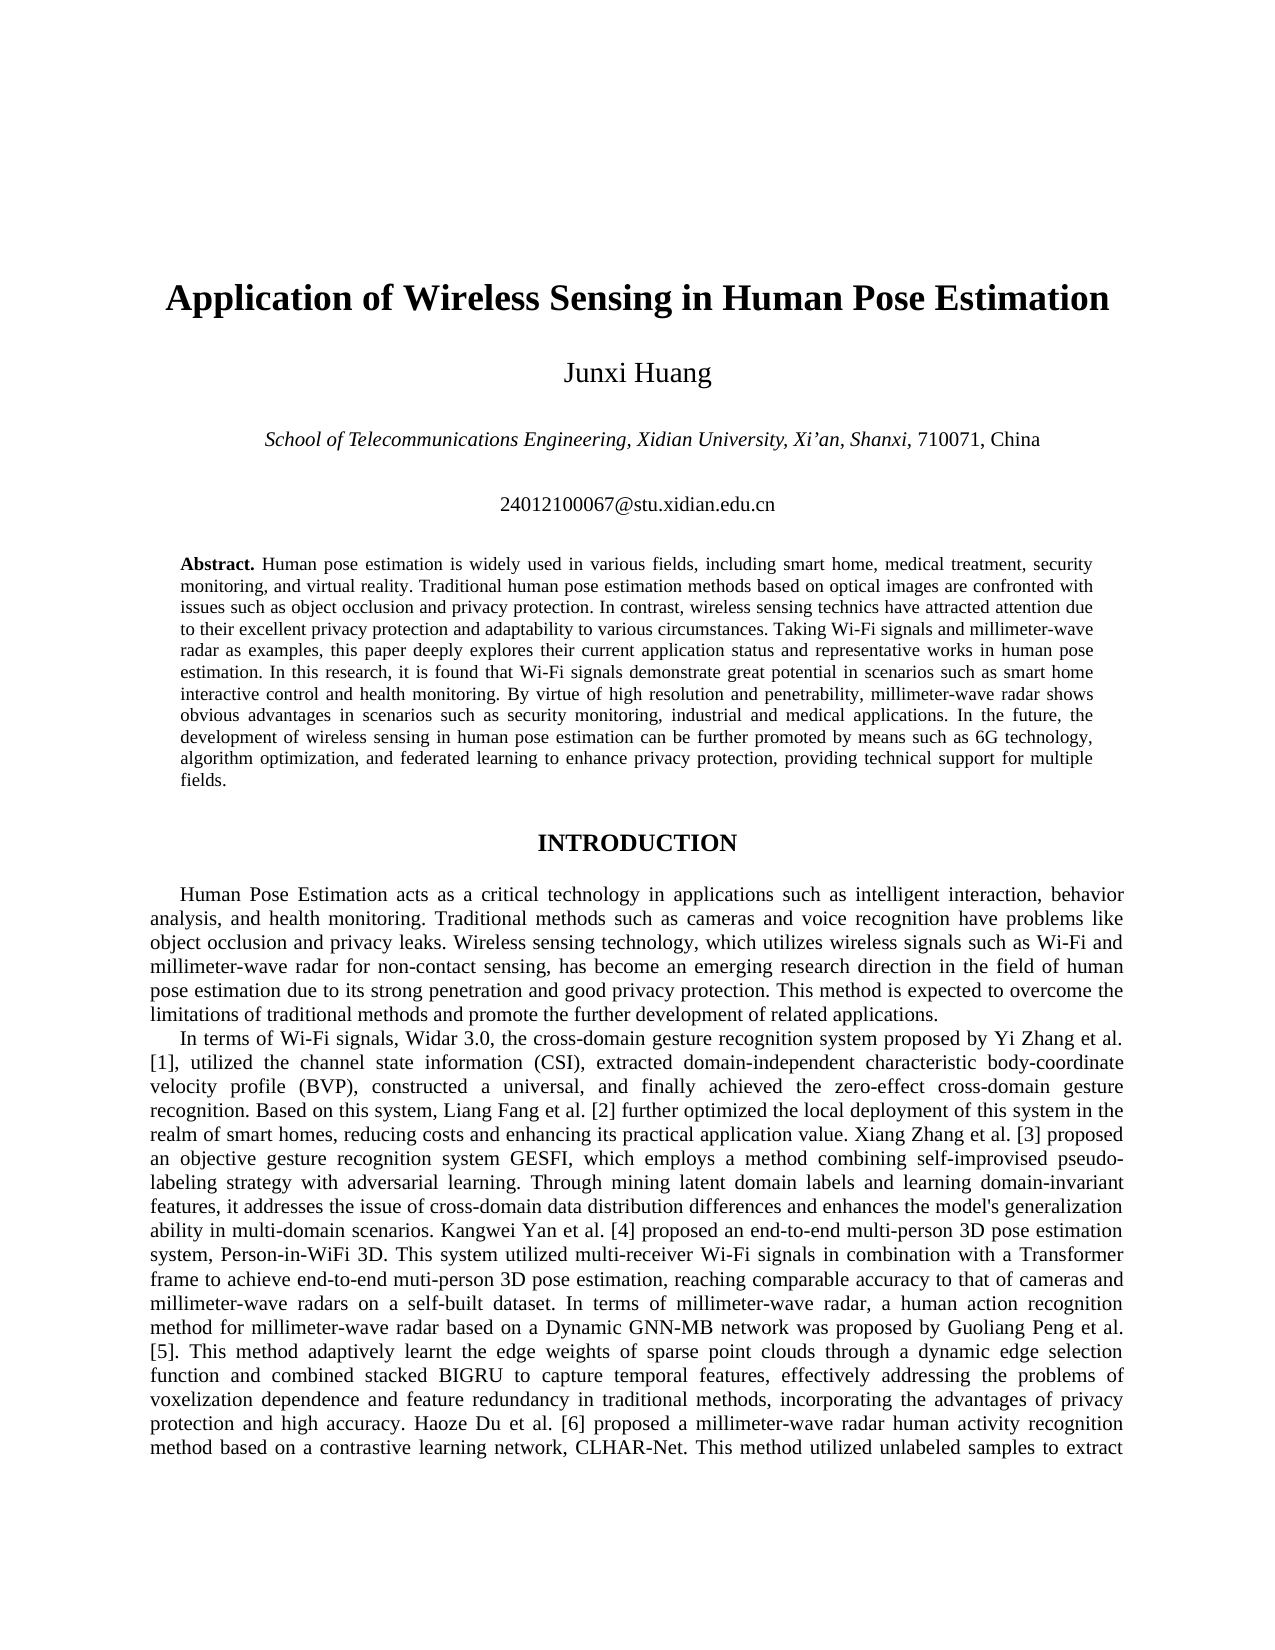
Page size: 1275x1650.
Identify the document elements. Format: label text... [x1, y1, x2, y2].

title Application of Wireless Sensing in Human Pose Estimation [150, 275, 1125, 318]
text 24012100067@stu.xidian.edu.cn [150, 491, 1125, 516]
text Human Pose Estimation acts as a critical technology in applications such as intelligent interaction, behavior analysis, and health monitoring. Traditional methods such as cameras and voice recognition have problems like object occlusion and privacy leaks. Wireless sensing technology, which utilizes wireless signals such as Wi-Fi and millimeter-wave radar for non-contact sensing, has become an emerging research direction in the field of human pose estimation due to its strong penetration and good privacy protection. This method is expected to overcome the limitations of traditional methods and promote the further development of related applications. [150, 881, 1125, 1026]
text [150, 1026, 1125, 1459]
text Abstract. Human pose estimation is widely used in various fields, including smart home, medical treatment, security monitoring, and virtual reality. Traditional human pose estimation methods based on optical images are confronted with issues such as object occlusion and privacy protection. In contrast, wireless sensing technics have attracted attention due to their excellent privacy protection and adaptability to various circumstances. Taking Wi-Fi signals and millimeter-wave radar as examples, this paper deeply explores their current application status and representative works in human pose estimation. In this research, it is found that Wi-Fi signals demonstrate great potential in scenarios such as smart home interactive control and health monitoring. By virtue of high resolution and penetrability, millimeter-wave radar shows obvious advantages in scenarios such as security monitoring, industrial and medical applications. In the future, the development of wireless sensing in human pose estimation can be further promoted by means such as 6G technology, algorithm optimization, and federated learning to enhance privacy protection, providing technical support for multiple fields. [180, 553, 1095, 790]
text School of Telecommunications Engineering, Xidian University, Xi’an, Shanxi, 710071, China [150, 427, 1125, 451]
subtitle INTRODUCTION [150, 828, 1125, 856]
text Junxi Huang [150, 356, 1125, 389]
